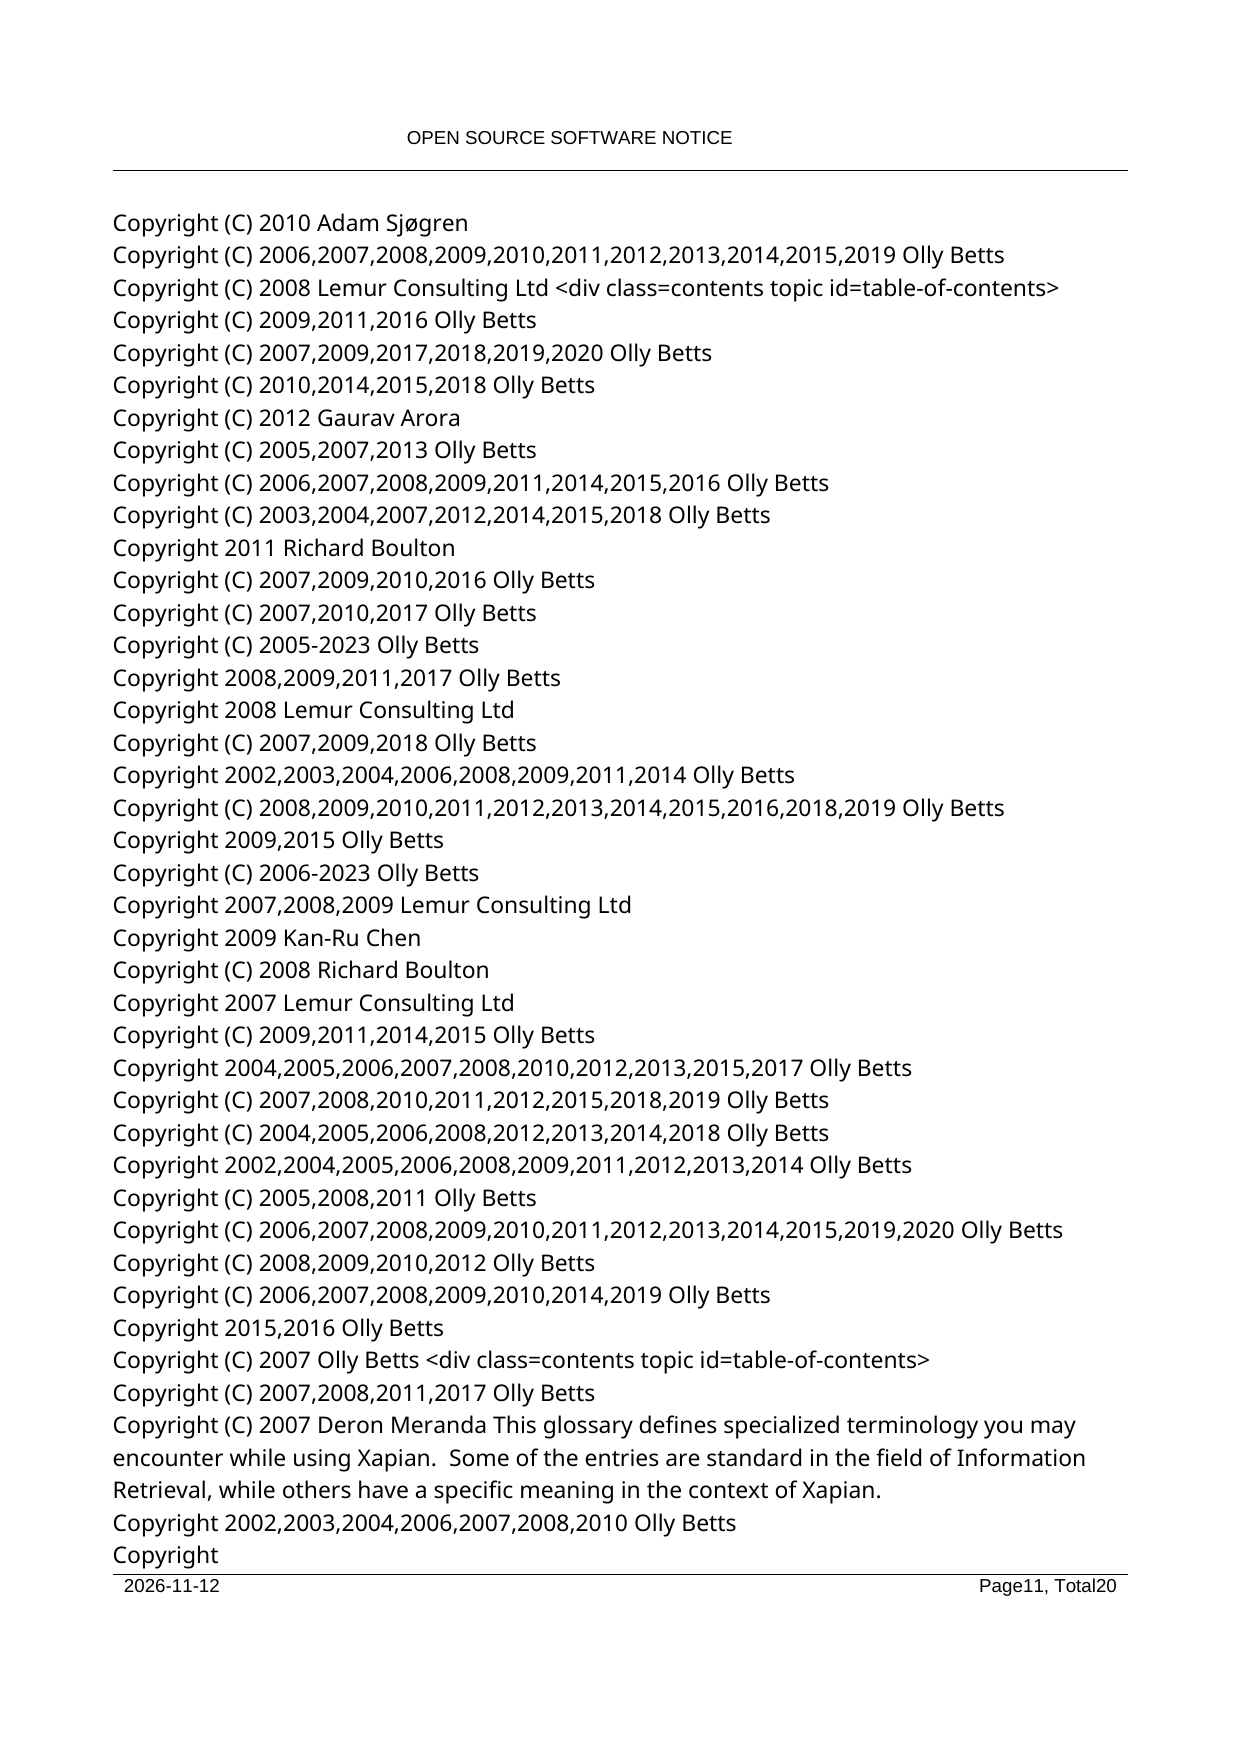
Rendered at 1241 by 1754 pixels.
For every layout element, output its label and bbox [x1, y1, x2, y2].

text [112, 206, 1128, 1571]
